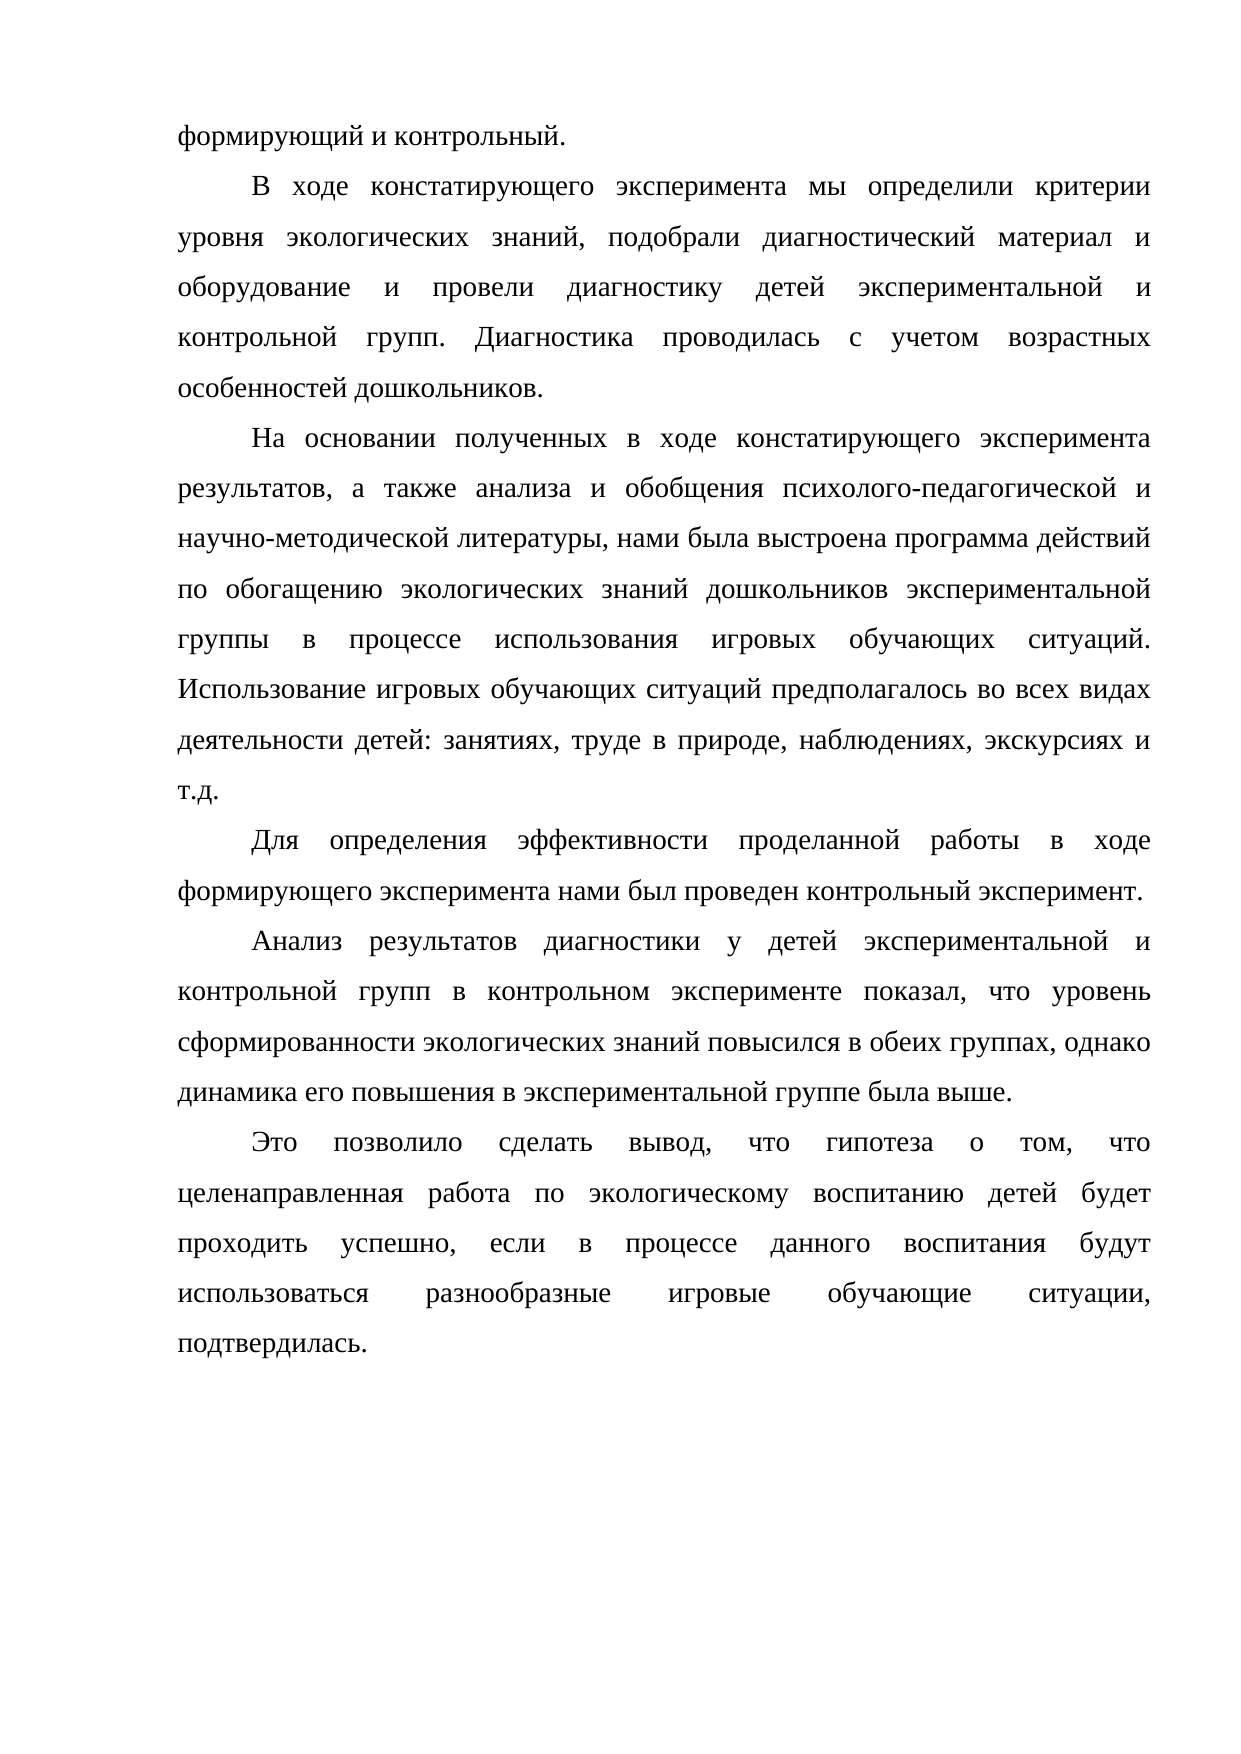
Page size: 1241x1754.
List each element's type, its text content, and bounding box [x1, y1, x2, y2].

text Для определения эффективности проделанной работы в ходе формирующего эксперимента нами был проведен контрольный эксперимент. [177, 822, 1152, 906]
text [177, 118, 1152, 152]
text В ходе констатирующего эксперимента мы определили критерии уровня экологических знаний, подобрали диагностический материал и оборудование и провели диагностику детей экспериментальной и контрольной групп. Диагностика проводилась с учетом возрастных особенностей дошкольников. [177, 168, 1152, 403]
text На основании полученных в ходе констатирующего эксперимента результатов, а также анализа и обобщения психолого-педагогической и научно-методической литературы, нами была выстроена программа действий по обогащению экологических знаний дошкольников экспериментальной группы в процессе использования игровых обучающих ситуаций. Использование игровых обучающих ситуаций предполагалось во всех видах деятельности детей: занятиях, труде в природе, наблюдениях, экскурсиях и т.д. [177, 420, 1152, 806]
text Анализ результатов диагностики у детей экспериментальной и контрольной групп в контрольном эксперименте показал, что уровень сформированности экологических знаний повысился в обеих группах, однако динамика его повышения в экспериментальной группе была выше. [177, 923, 1152, 1108]
text Это позволило сделать вывод, что гипотеза о том, что целенаправленная работа по экологическому воспитанию детей будет проходить успешно, если в процессе данного воспитания будут использоваться разнообразные игровые обучающие ситуации, подтвердилась. [177, 1124, 1152, 1359]
